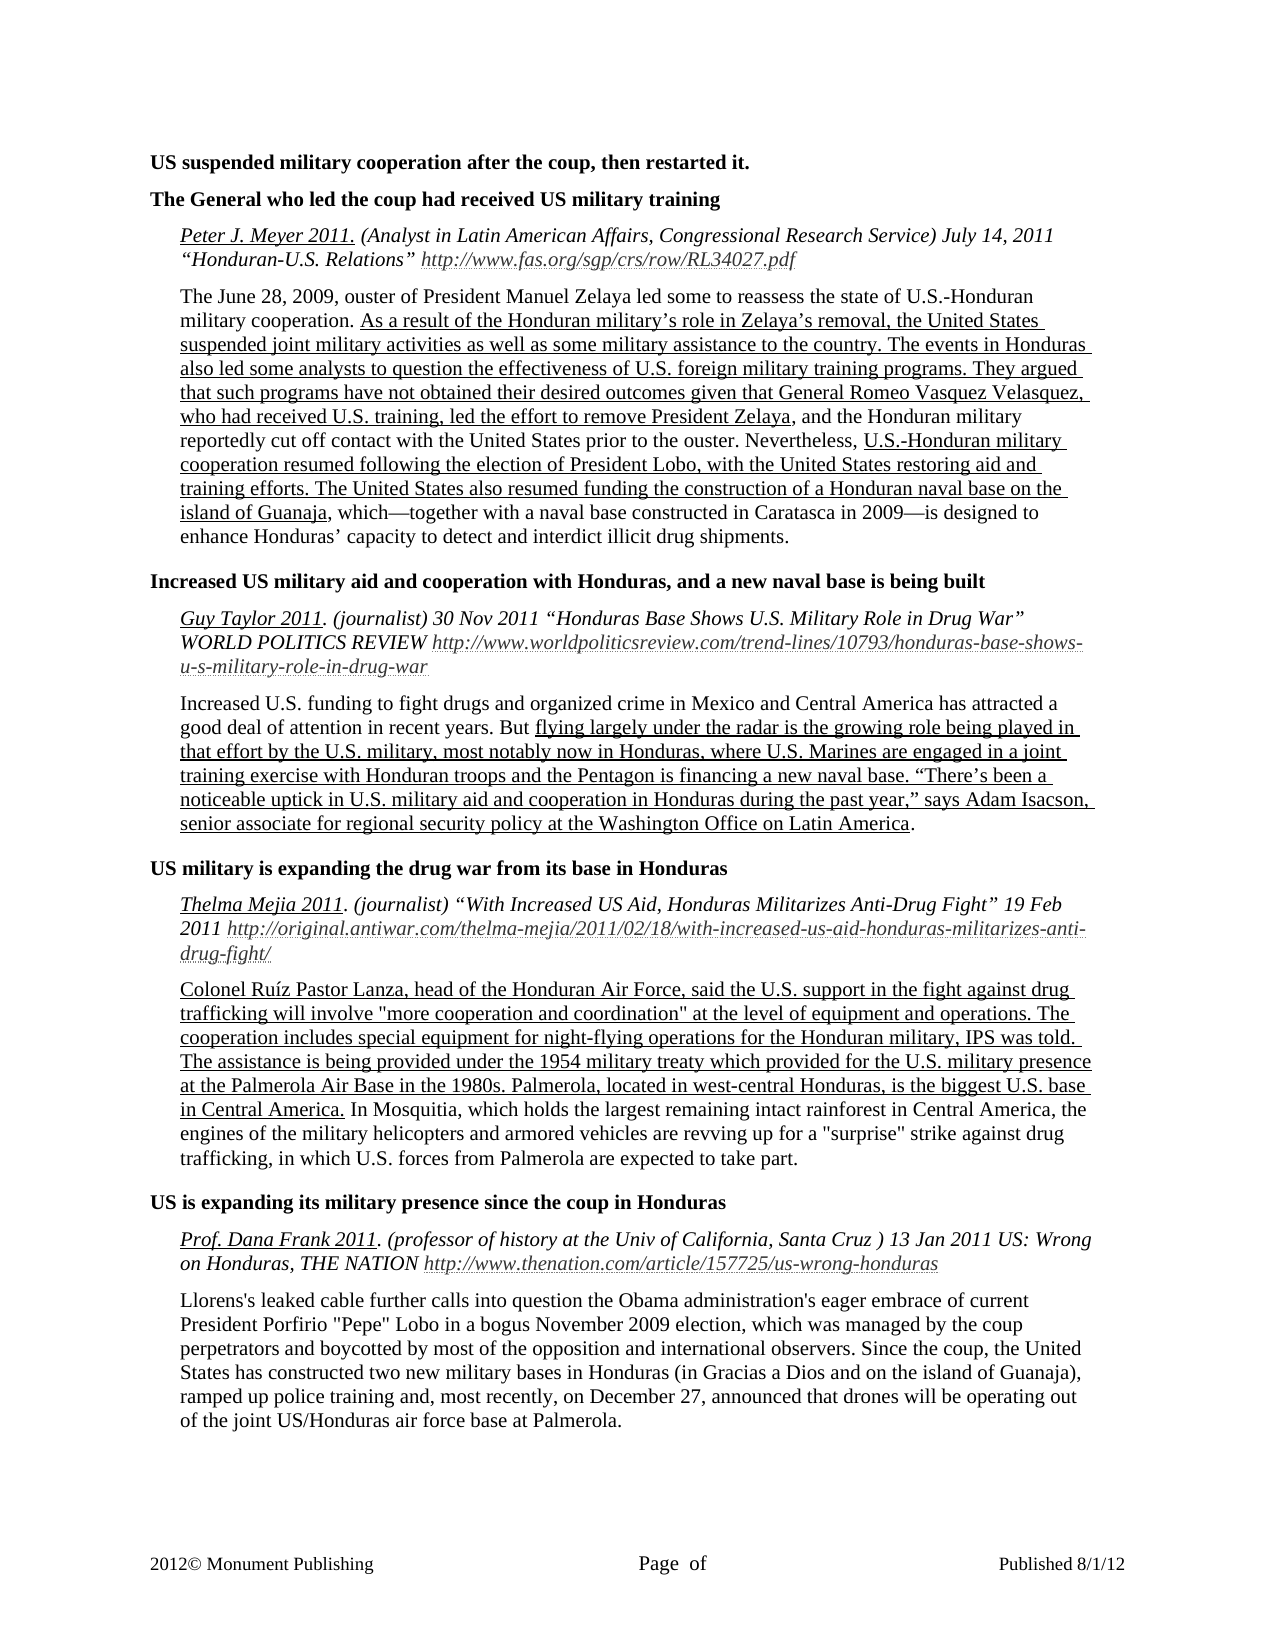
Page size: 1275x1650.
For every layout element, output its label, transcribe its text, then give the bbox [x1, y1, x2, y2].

text US suspended military cooperation after the coup, then restarted it. [150, 150, 1125, 174]
text Llorens's leaked cable further calls into question the Obama administration's eager embrace of current President Porfirio "Pepe" Lobo in a bogus November 2009 election, which was managed by the coup perpetrators and boycotted by most of the opposition and international observers. Since the coup, the United States has constructed two new military bases in Honduras (in Gracias a Dios and on the island of Guanaja), ramped up police training and, most recently, on December 27, announced that drones will be operating out of the joint US/Honduras air force base at Palmerola. [180, 1287, 1095, 1432]
text Prof. Dana Frank 2011. (professor of history at the Univ of California, Santa Cruz ) 13 Jan 2011 US: Wrong on Honduras, THE NATION http://www.thenation.com/article/157725/us-wrong-honduras [180, 1227, 1095, 1275]
text Colonel Ruíz Pastor Lanza, head of the Honduran Air Force, said the U.S. support in the fight against drug trafficking will involve "more cooperation and coordination" at the level of equipment and operations. The cooperation includes special equipment for night-flying operations for the Honduran military, IPS was told. The assistance is being provided under the 1954 military treaty which provided for the U.S. military presence at the Palmerola Air Base in the 1980s. Palmerola, located in west-central Honduras, is the biggest U.S. base in Central America. In Mosquitia, which holds the largest remaining intact rainforest in Central America, the engines of the military helicopters and armored vehicles are revving up for a "surprise" strike against drug trafficking, in which U.S. forces from Palmerola are expected to take part. [180, 977, 1095, 1169]
text The June 28, 2009, ouster of President Manuel Zelaya led some to reassess the state of U.S.-Honduran military cooperation. As a result of the Honduran military’s role in Zelaya’s removal, the United States suspended joint military activities as well as some military assistance to the country. The events in Honduras also led some analysts to question the effectiveness of U.S. foreign military training programs. They argued that such programs have not obtained their desired outcomes given that General Romeo Vasquez Velasquez, who had received U.S. training, led the effort to remove President Zelaya, and the Honduran military reportedly cut off contact with the United States prior to the ouster. Nevertheless, U.S.-Honduran military cooperation resumed following the election of President Lobo, with the United States restoring aid and training efforts. The United States also resumed funding the construction of a Honduran naval base on the island of Guanaja, which—together with a naval base constructed in Caratasca in 2009—is designed to enhance Honduras’ capacity to detect and interdict illicit drug shipments. [180, 284, 1095, 548]
text Increased U.S. funding to fight drugs and organized crime in Mexico and Central America has attracted a good deal of attention in recent years. But flying largely under the radar is the growing role being played in that effort by the U.S. military, most notably now in Honduras, where U.S. Marines are engaged in a joint training exercise with Honduran troops and the Pentagon is financing a new naval base. “There’s been a noticeable uptick in U.S. military aid and cooperation in Honduras during the past year,” says Adam Isacson, senior associate for regional security policy at the Washington Office on Latin America. [180, 691, 1095, 808]
text US is expanding its military presence since the coup in Honduras [150, 1190, 1125, 1214]
text The General who led the coup had received US military training [150, 187, 1125, 211]
text Increased US military aid and cooperation with Honduras, and a new naval base is being built [150, 569, 1125, 593]
text Guy Taylor 2011. (journalist) 30 Nov 2011 “Honduras Base Shows U.S. Military Role in Drug War” WORLD POLITICS REVIEW http://www.worldpoliticsreview.com/trend-lines/10793/honduras-base-shows-u-s-military-role-in-drug-war [180, 606, 1095, 678]
text Thelma Mejia 2011. (journalist) “With Increased US Aid, Honduras Militarizes Anti-Drug Fight” 19 Feb 2011 http://original.antiwar.com/thelma-mejia/2011/02/18/with-increased-us-aid-honduras-militarizes-anti-drug-fight/ [180, 892, 1095, 964]
text US military is expanding the drug war from its base in Honduras [150, 856, 1125, 880]
